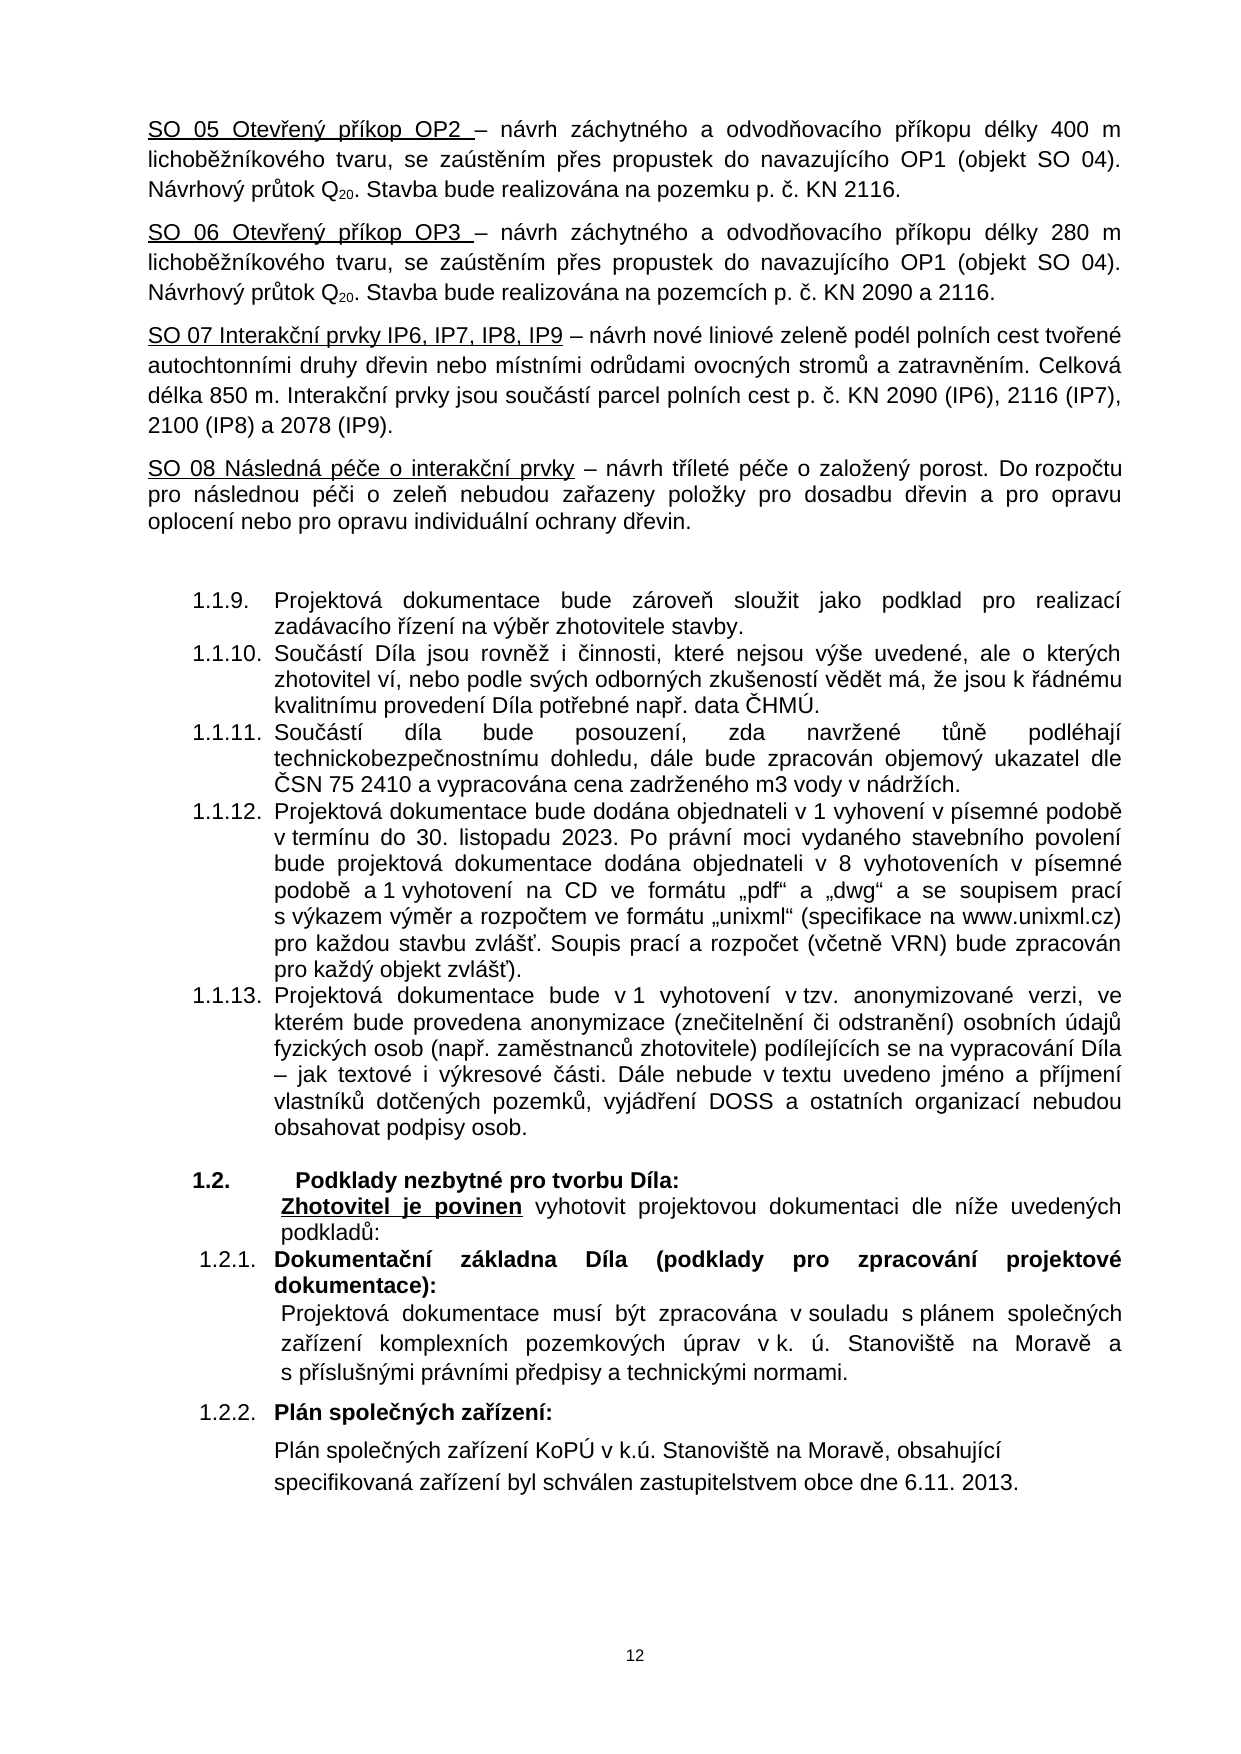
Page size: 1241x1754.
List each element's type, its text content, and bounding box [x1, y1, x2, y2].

text SO 08 Následná péče o interakční prvky – návrh tříleté péče o založený porost. Do rozpočtu pro následnou péči o zeleň nebudou zařazeny položky pro dosadbu dřevin a pro opravu oplocení nebo pro opravu individuální ochrany dřevin. [148, 455, 1122, 534]
list Zhotovitel je povinen vyhotovit projektovou dokumentaci dle níže uvedených podkladů: [281, 1193, 1122, 1246]
list Projektová dokumentace bude dodána objednateli v 1 vyhovení v písemné podobě v termínu do 30. listopadu 2023. Po právní moci vydaného stavebního povolení bude projektová dokumentace dodána objednateli v 8 vyhotoveních v písemné podobě a 1 vyhotovení na CD ve formátu „pdf“ a „dwg“ a se soupisem prací s výkazem výměr a rozpočtem ve formátu „unixml“ (specifikace na www.unixml.cz) pro každou stavbu zvlášť. Soupis prací a rozpočet (včetně VRN) bude zpracován pro každý objekt zvlášť). [192, 798, 1122, 982]
text SO 07 Interakční prvky IP6, IP7, IP8, IP9 – návrh nové liniové zeleně podél polních cest tvořené autochtonními druhy dřevin nebo místními odrůdami ovocných stromů a zatravněním. Celková délka 850 m. Interakční prvky jsou součástí parcel polních cest p. č. KN 2090 (IP6), 2116 (IP7), 2100 (IP8) a 2078 (IP9). [148, 322, 1122, 439]
list Součástí díla bude posouzení, zda navržené tůně podléhají technickobezpečnostnímu dohledu, dále bude zpracován objemový ukazatel dle ČSN 75 2410 a vypracována cena zadrženého m3 vody v nádržích. [192, 719, 1122, 798]
text Projektová dokumentace musí být zpracována v souladu s plánem společných zařízení komplexních pozemkových úprav v k. ú. Stanoviště na Moravě a s příslušnými právními předpisy a technickými normami. [281, 1298, 1122, 1386]
text SO 05 Otevřený příkop OP2 – návrh záchytného a odvodňovacího příkopu délky 400 m lichoběžníkového tvaru, se zaústěním přes propustek do navazujícího OP1 (objekt SO 04). Návrhový průtok Q20. Stavba bude realizována na pozemku p. č. KN 2116. [148, 116, 1122, 202]
list Projektová dokumentace bude v 1 vyhotovení v tzv. anonymizované verzi, ve kterém bude provedena anonymizace (znečitelnění či odstranění) osobních údajů fyzických osob (např. zaměstnanců zhotovitele) podílejících se na vypracování Díla – jak textové i výkresové části. Dále nebude v textu uvedeno jméno a příjmení vlastníků dotčených pozemků, vyjádření DOSS a ostatních organizací nebudou obsahovat podpisy osob. [192, 982, 1122, 1140]
list Součástí Díla jsou rovněž i činnosti, které nejsou výše uvedené, ale o kterých zhotovitel ví, nebo podle svých odborných zkušeností vědět má, že jsou k řádnému kvalitnímu provedení Díla potřebné např. data ČHMÚ. [192, 639, 1122, 719]
list Plán společných zařízení KoPÚ v k.ú. Stanoviště na Moravě, obsahující specifikovaná zařízení byl schválen zastupitelstvem obce dne 6.11. 2013. [274, 1437, 1122, 1495]
text SO 06 Otevřený příkop OP3 – návrh záchytného a odvodňovacího příkopu délky 280 m lichoběžníkového tvaru, se zaústěním přes propustek do navazujícího OP1 (objekt SO 04). Návrhový průtok Q20. Stavba bude realizována na pozemcích p. č. KN 2090 a 2116. [148, 219, 1122, 305]
list Projektová dokumentace bude zároveň sloužit jako podklad pro realizací zadávacího řízení na výběr zhotovitele stavby. [192, 587, 1122, 639]
list Dokumentační základna Díla (podklady pro zpracování projektové dokumentace): [199, 1246, 1122, 1298]
list Podklady nezbytné pro tvorbu Díla: [192, 1167, 1122, 1193]
list Plán společných zařízení: [199, 1398, 1122, 1425]
